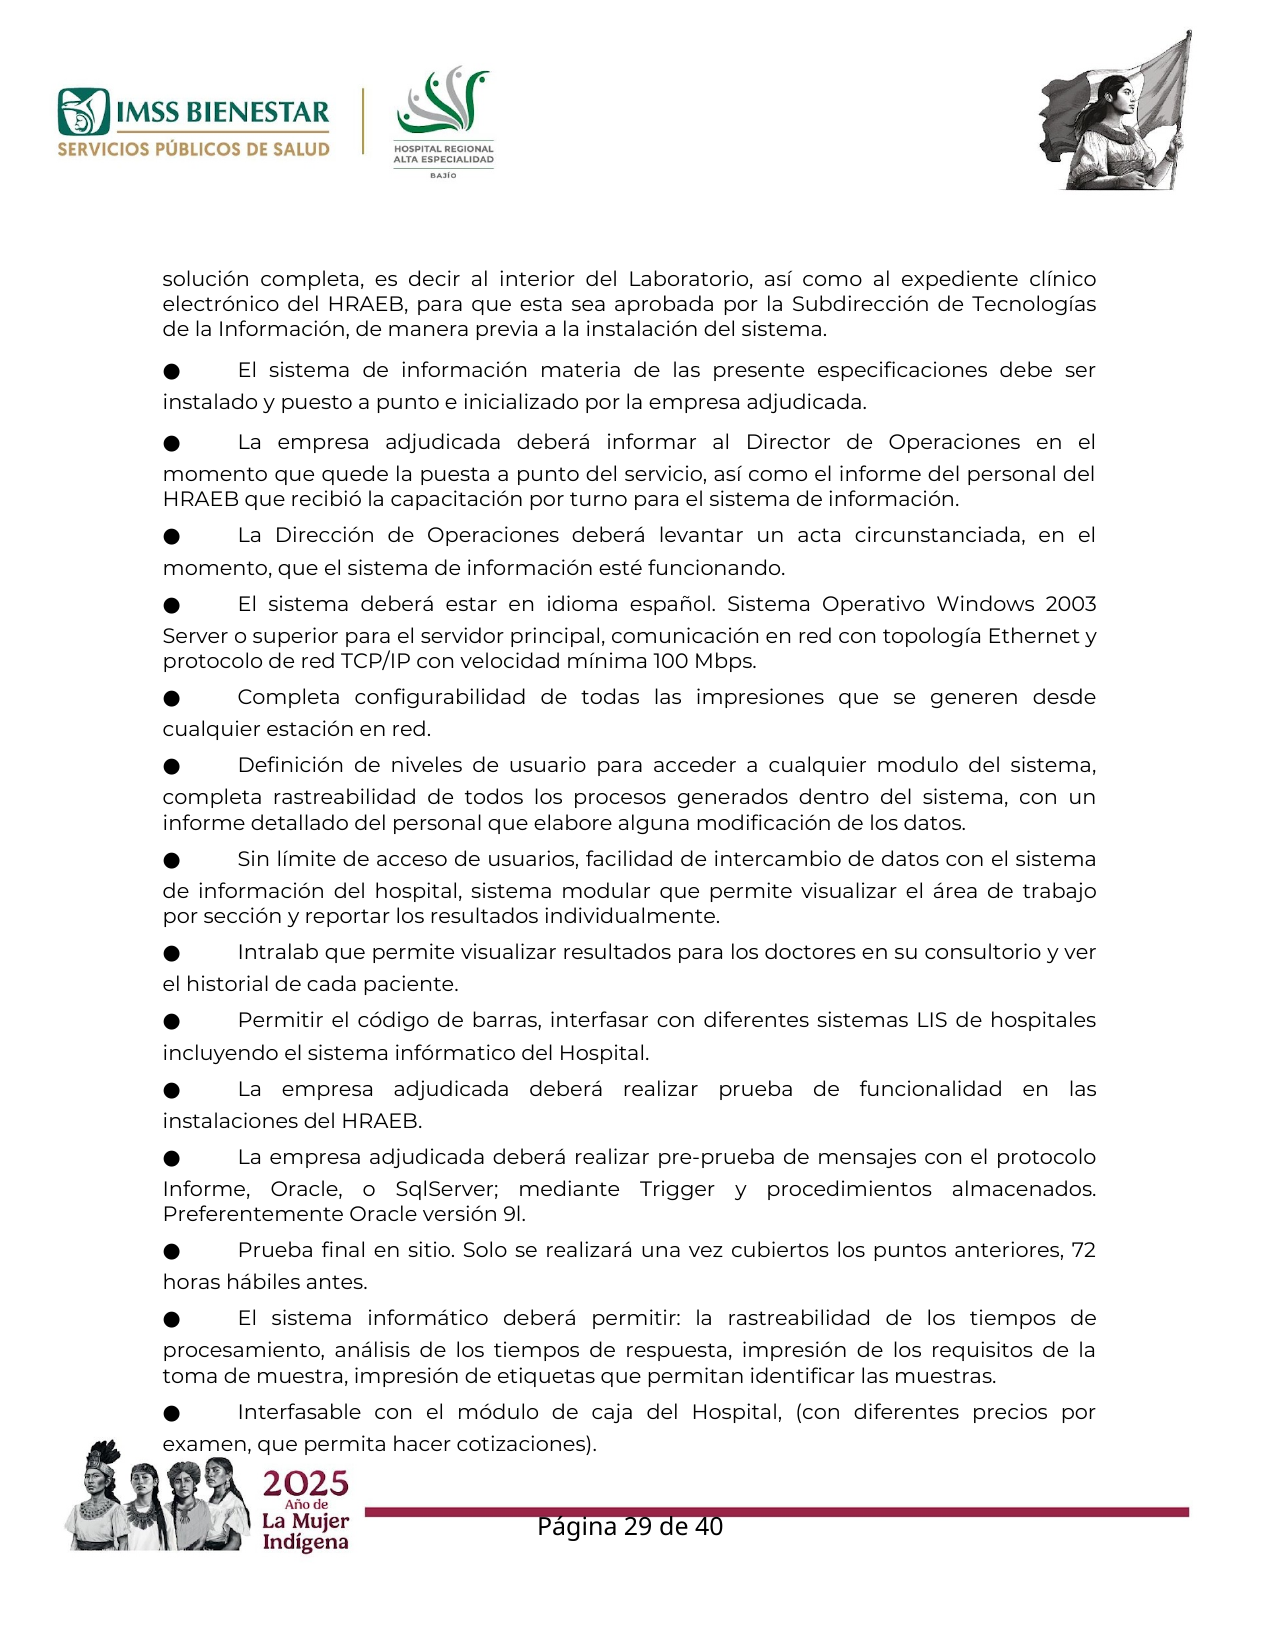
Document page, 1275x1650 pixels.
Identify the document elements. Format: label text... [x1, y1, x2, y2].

list El sistema deberá estar en idioma español. Sistema Operativo Windows 2003 Server o superior para el servidor principal, comunicación en red con topología Ethernet y protocolo de red TCP/IP con velocidad mínima 100 Mbps. [162, 580, 1098, 674]
list Definición de niveles de usuario para acceder a cualquier modulo del sistema, completa rastreabilidad de todos los procesos generados dentro del sistema, con un informe detallado del personal que elabore alguna modificación de los datos. [162, 742, 1098, 835]
list Interfasable con el módulo de caja del Hospital, (con diferentes precios por examen, que permita hacer cotizaciones). [162, 1388, 1098, 1457]
list El sistema informático deberá permitir: la rastreabilidad de los tiempos de procesamiento, análisis de los tiempos de respuesta, impresión de los requisitos de la toma de muestra, impresión de etiquetas que permitan identificar las muestras. [162, 1295, 1098, 1388]
picture [0, 0, 1263, 1650]
list Prueba final en sitio. Solo se realizará una vez cubiertos los puntos anteriores, 72 horas hábiles antes. [162, 1227, 1098, 1295]
list La empresa adjudicada deberá informar al Director de Operaciones en el momento que quede la puesta a punto del servicio, así como el informe del personal del HRAEB que recibió la capacitación por turno para el sistema de información. [162, 418, 1098, 512]
list El sistema de información materia de las presente especificaciones debe ser instalado y puesto a punto e inicializado por la empresa adjudicada. [162, 346, 1098, 414]
list La Dirección de Operaciones deberá levantar un acta circunstanciada, en el momento, que el sistema de información esté funcionando. [162, 512, 1098, 580]
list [162, 266, 1098, 342]
list Permitir el código de barras, interfasar con diferentes sistemas LIS de hospitales incluyendo el sistema infórmatico del Hospital. [162, 997, 1098, 1065]
list La empresa adjudicada deberá realizar pre-prueba de mensajes con el protocolo Informe, Oracle, o SqlServer; mediante Trigger y procedimientos almacenados. Preferentemente Oracle versión 9l. [162, 1133, 1098, 1227]
list La empresa adjudicada deberá realizar prueba de funcionalidad en las instalaciones del HRAEB. [162, 1065, 1098, 1133]
list Completa configurabilidad de todas las impresiones que se generen desde cualquier estación en red. [162, 674, 1098, 742]
list Sin límite de acceso de usuarios, facilidad de intercambio de datos con el sistema de información del hospital, sistema modular que permite visualizar el área de trabajo por sección y reportar los resultados individualmente. [162, 835, 1098, 929]
list Intralab que permite visualizar resultados para los doctores en su consultorio y ver el historial de cada paciente. [162, 929, 1098, 997]
